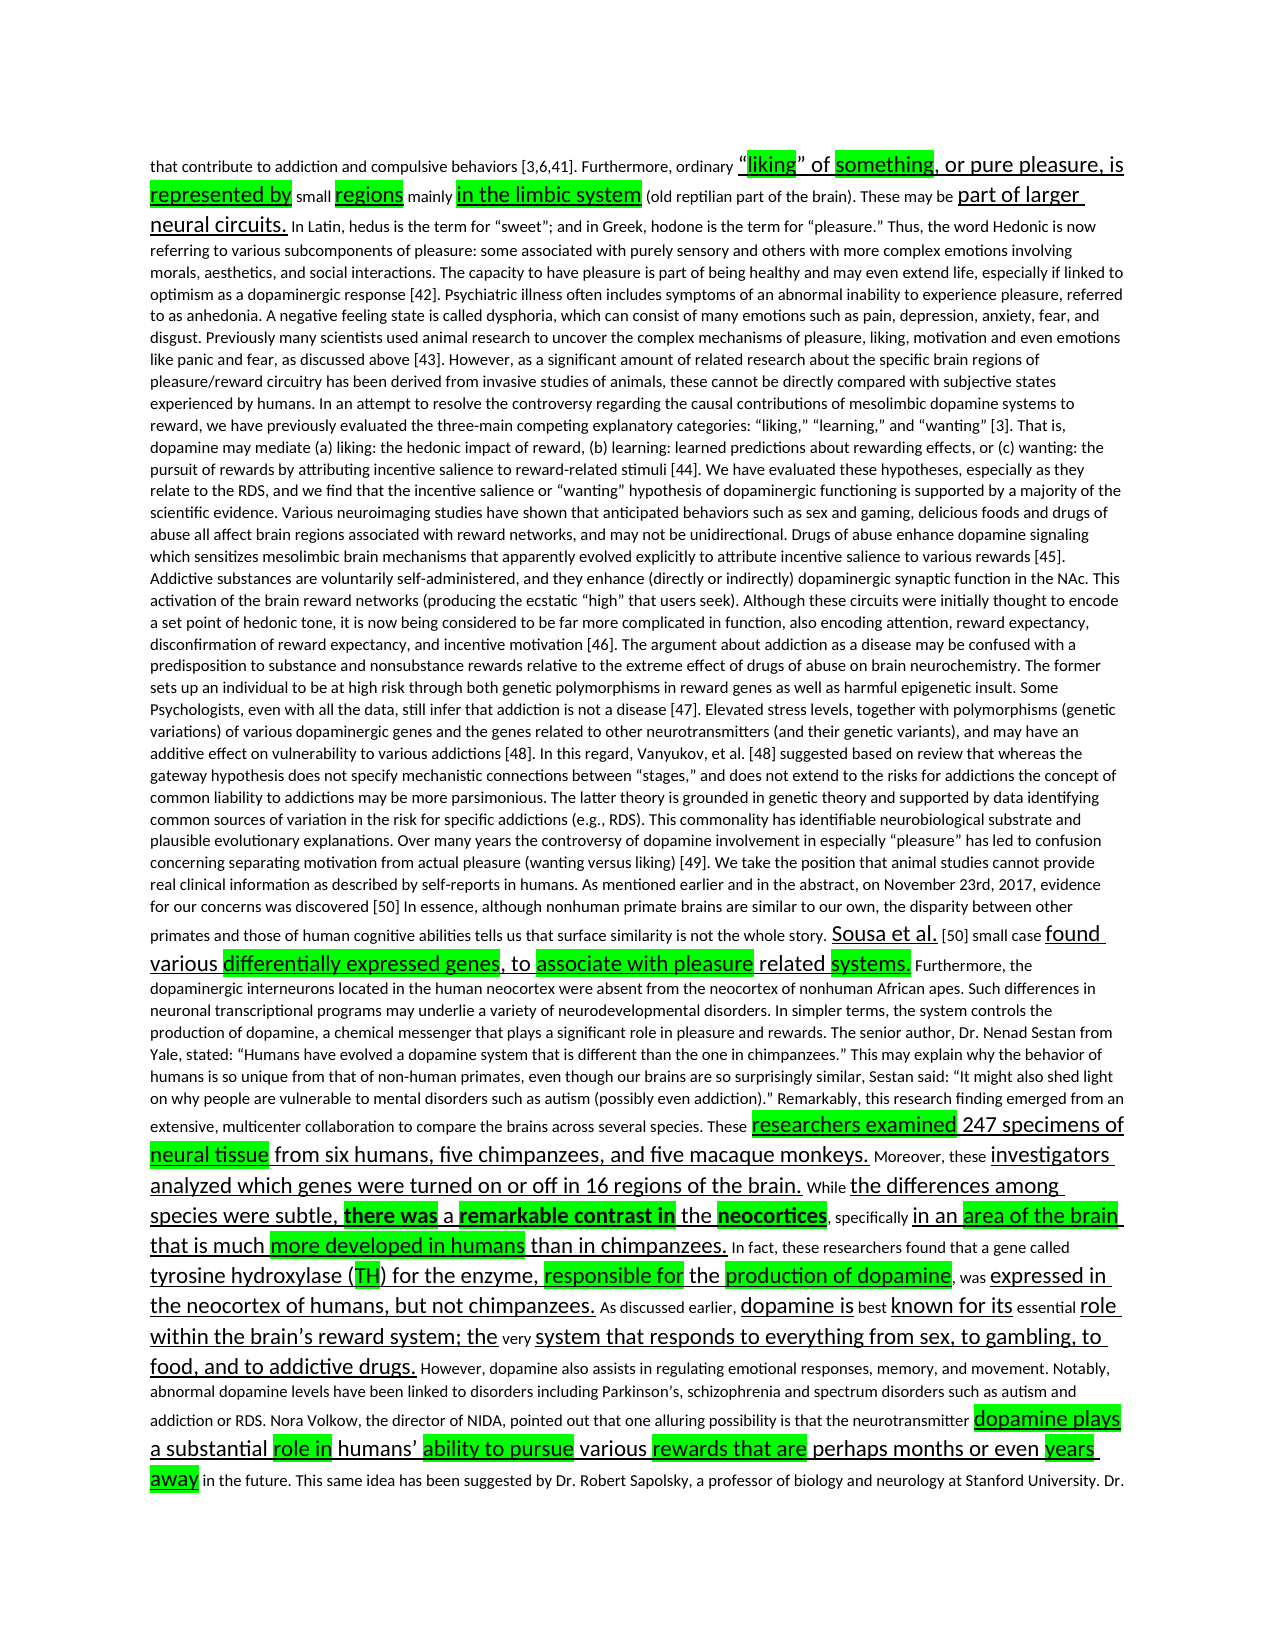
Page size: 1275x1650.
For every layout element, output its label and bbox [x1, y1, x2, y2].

text [150, 150, 1125, 1493]
